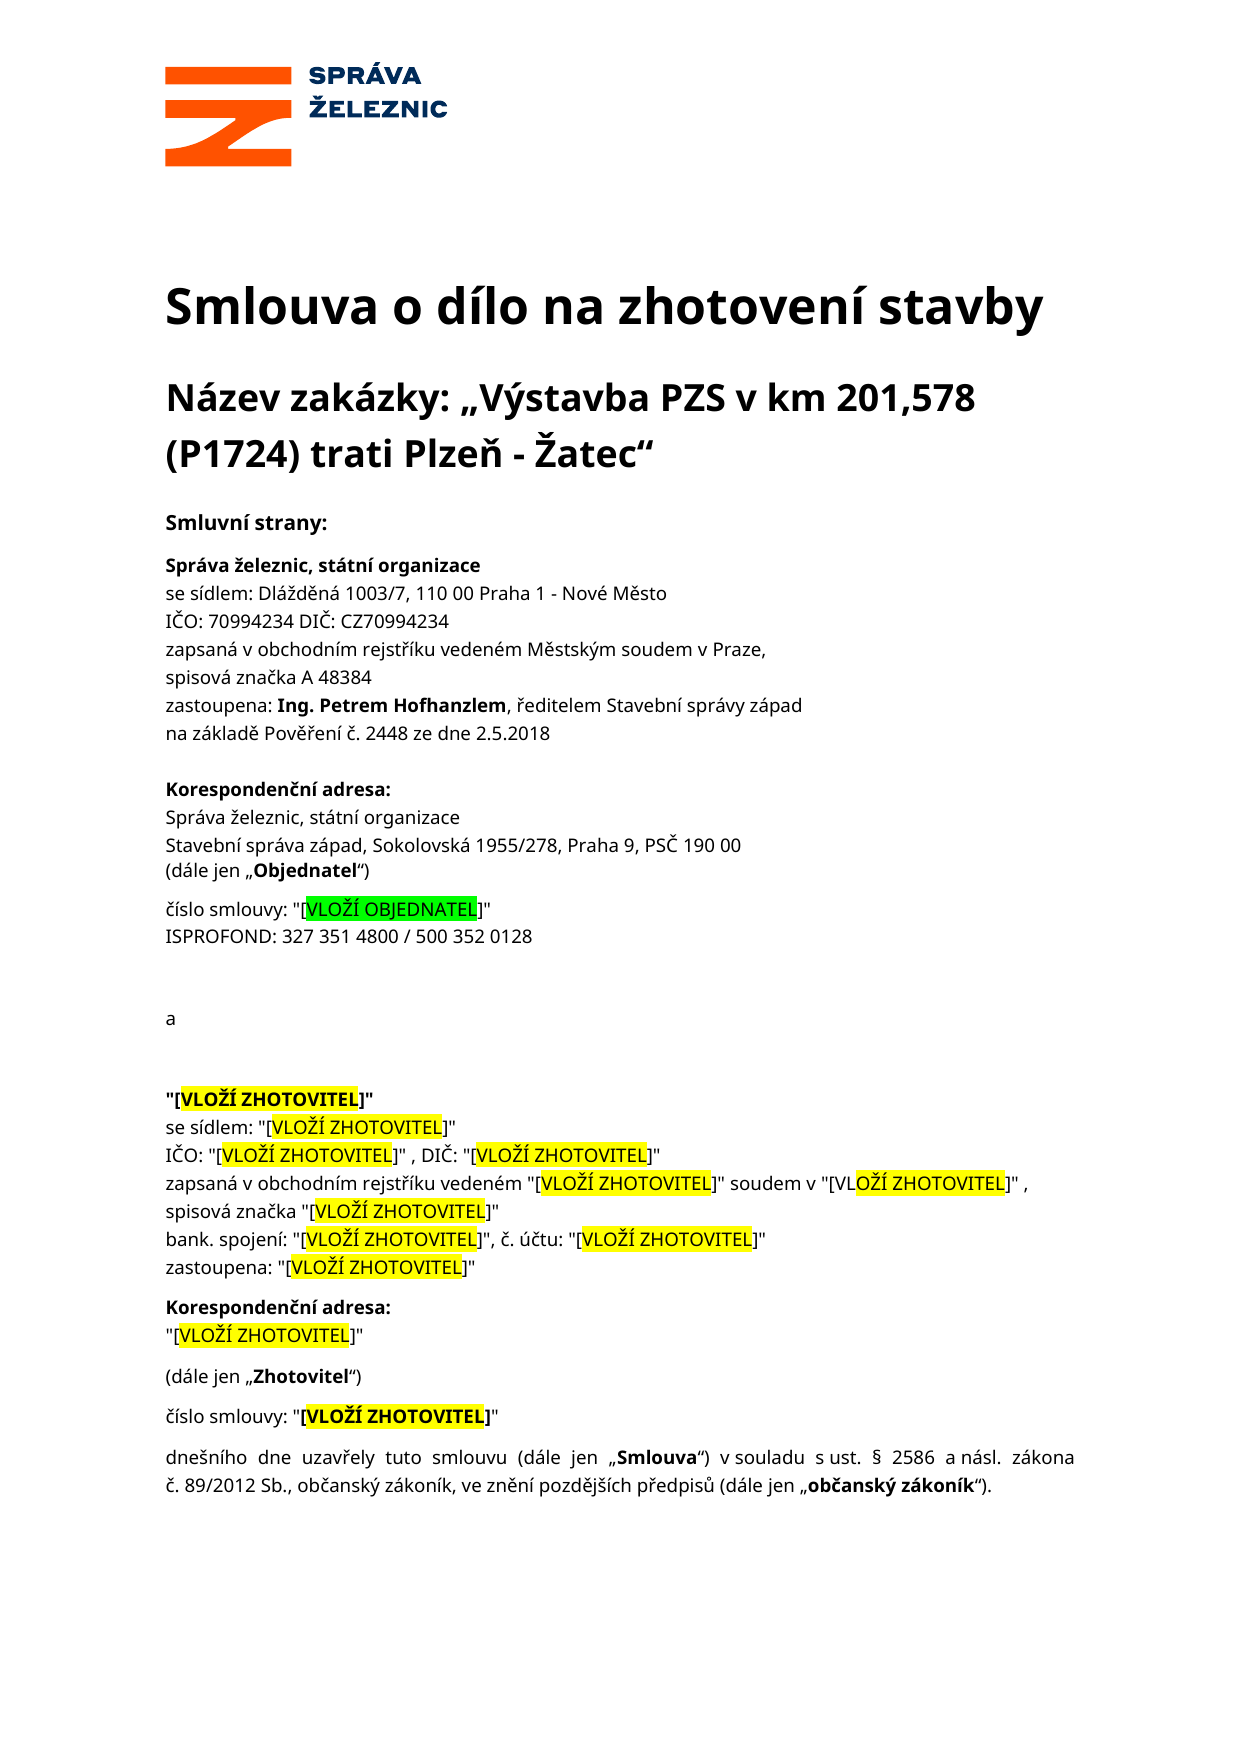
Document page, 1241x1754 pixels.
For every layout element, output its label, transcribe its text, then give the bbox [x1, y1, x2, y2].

text číslo smlouvy: "[VLOŽÍ ZHOTOVITEL]" [165, 1404, 306, 1429]
text zapsaná v obchodním rejstříku vedeném "[VLOŽÍ ZHOTOVITEL]" soudem v "[VLOŽÍ ZHOTOVITEL]" , [165, 1170, 541, 1196]
text bank. spojení: "[VLOŽÍ ZHOTOVITEL]", č. účtu: "[VLOŽÍ ZHOTOVITEL]" [752, 1226, 1075, 1252]
text spisová značka "[VLOŽÍ ZHOTOVITEL]" [165, 1198, 315, 1223]
text "[VLOŽÍ ZHOTOVITEL]" [349, 1323, 1075, 1348]
text zastoupena: Ing. Petrem Hofhanzlem, ředitelem Stavební správy západ [165, 692, 1075, 718]
text zastoupena: "[VLOŽÍ ZHOTOVITEL]" [165, 1254, 291, 1279]
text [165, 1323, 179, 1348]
text dnešního dne uzavřely tuto smlouvu (dále jen „Smlouva“) v souladu s ust. § 2586 a násl. zákona č. 89/2012 Sb., občanský zákoník, ve znění pozdějších předpisů (dále jen „občanský zákoník“). [165, 1444, 1075, 1498]
text Stavební správa západ, Sokolovská 1955/278, Praha 9, PSČ 190 00 [165, 832, 1075, 858]
text spisová značka A 48384 [165, 664, 1075, 690]
text Správa železnic, státní organizace [165, 804, 1075, 830]
text Smlouva o dílo na zhotovení stavby [165, 271, 1075, 339]
text (dále jen „Objednatel“) [165, 858, 1075, 883]
text Korespondenční adresa: [165, 1294, 1075, 1320]
text číslo smlouvy: "[VLOŽÍ ZHOTOVITEL]" [484, 1404, 1075, 1429]
text a [165, 1005, 1075, 1030]
text spisová značka "[VLOŽÍ ZHOTOVITEL]" [485, 1198, 1075, 1223]
text na základě Pověření č. 2448 ze dne 2.5.2018 [165, 720, 1075, 746]
text se sídlem: "[VLOŽÍ ZHOTOVITEL]" [442, 1114, 1075, 1139]
text "[VLOŽÍ ZHOTOVITEL]" [358, 1086, 1075, 1111]
text IČO: 70994234 DIČ: CZ70994234 [165, 608, 1075, 634]
text IČO: "[VLOŽÍ ZHOTOVITEL]" , DIČ: "[VLOŽÍ ZHOTOVITEL]" [647, 1142, 1075, 1167]
text zapsaná v obchodním rejstříku vedeném Městským soudem v Praze, [165, 636, 1075, 662]
text číslo smlouvy: "[VLOŽÍ OBJEDNATEL]" [477, 896, 1075, 921]
text Korespondenční adresa: [165, 776, 1075, 802]
text se sídlem: Dlážděná 1003/7, 110 00 Praha 1 - Nové Město [165, 580, 1075, 606]
text se sídlem: "[VLOŽÍ ZHOTOVITEL]" [165, 1114, 272, 1139]
text Správa železnic, státní organizace [165, 552, 1075, 578]
text zastoupena: "[VLOŽÍ ZHOTOVITEL]" [462, 1254, 1075, 1279]
text ISPROFOND: 327 351 4800 / 500 352 0128 [165, 924, 1075, 949]
text Smluvní strany: [165, 508, 1075, 537]
text (dále jen „Zhotovitel“) [165, 1363, 1075, 1389]
text číslo smlouvy: "[VLOŽÍ OBJEDNATEL]" [165, 896, 306, 921]
text Název zakázky: „Výstavba PZS v km 201,578 (P1724) trati Plzeň - Žatec“ [165, 371, 1075, 478]
